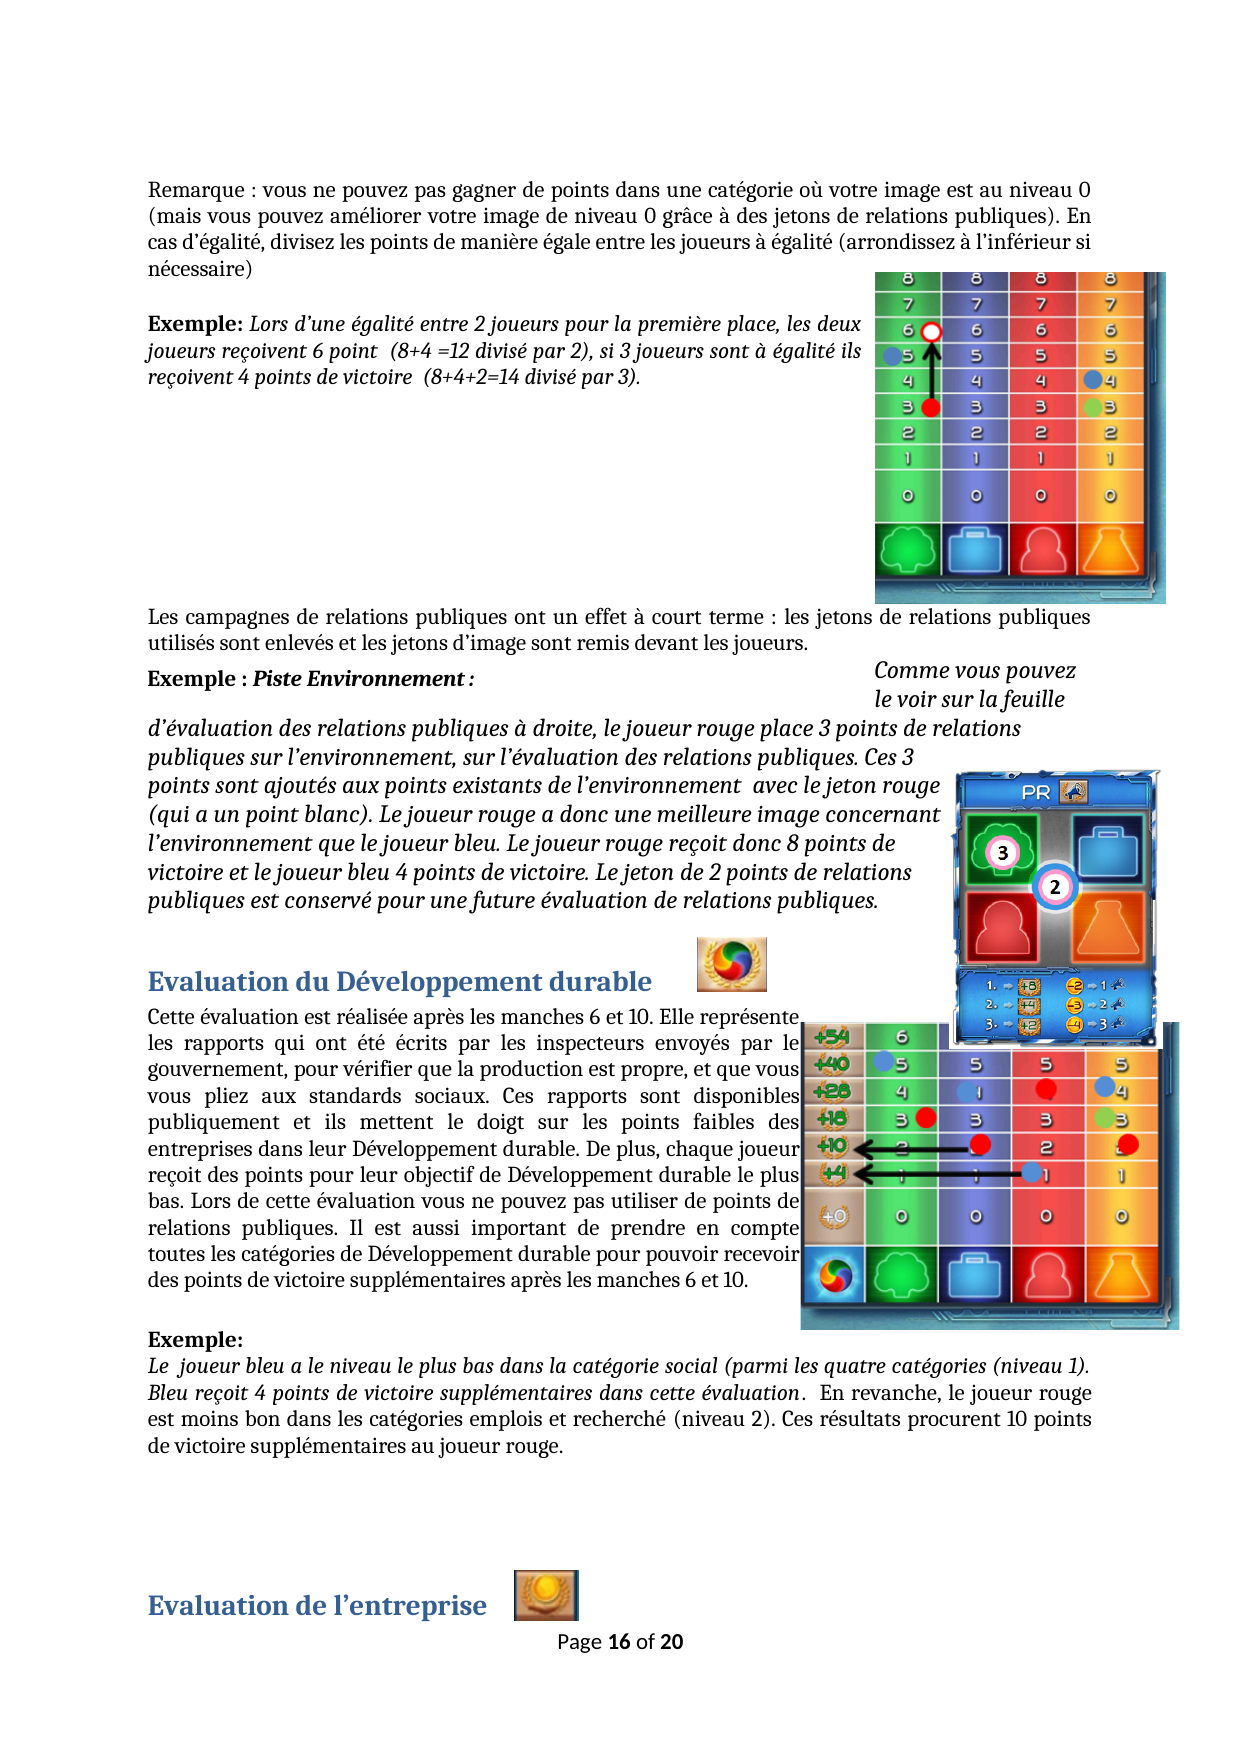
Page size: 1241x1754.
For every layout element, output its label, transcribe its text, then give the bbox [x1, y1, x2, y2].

subtitle Evaluation du Développement durable [148, 965, 949, 998]
text Cette évaluation est réalisée après les manches 6 et 10. Elle représente les rapports qui ont été écrits par les inspecteurs envoyés par le gouvernement, pour vérifier que la production est propre, et que vous vous pliez aux standards sociaux. Ces rapports sont disponibles publiquement et ils mettent le doigt sur les points faibles des entreprises dans leur Développement durable. De plus, chaque joueur reçoit des points pour leur objectif de Développement durable le plus bas. Lors de cette évaluation vous ne pouvez pas utiliser de points de relations publiques. Il est aussi important de prendre en compte toutes les catégories de Développement durable pour pouvoir recevoir des points de victoire supplémentaires après les manches 6 et 10. [148, 1003, 949, 1293]
text Le joueur bleu a le niveau le plus bas dans la catégorie social (parmi les quatre catégories (niveau 1). Bleu reçoit 4 points de victoire supplémentaires dans cette évaluation. En revanche, le joueur rouge est moins bon dans les catégories emplois et recherché (niveau 2). Ces résultats procurent 10 points de victoire supplémentaires au joueur rouge. [148, 1353, 1093, 1459]
text Remarque : vous ne pouvez pas gagner de points dans une catégorie où votre image est au niveau 0 (mais vous pouvez améliorer votre image de niveau 0 grâce à des jetons de relations publiques). En cas d’égalité, divisez les points de manière égale entre les joueurs à égalité (arrondissez à l’inférieur si nécessaire) [148, 176, 1093, 282]
text Les campagnes de relations publiques ont un effet à court terme : les jetons de relations publiques utilisés sont enlevés et les jetons d’image sont remis devant les joueurs. [148, 311, 1093, 656]
text Exemple: Lors d’une égalité entre 2 joueurs pour la première place, les deux joueurs reçoivent 6 point (8+4 =12 divisé par 2), si 3 joueurs sont à égalité ils reçoivent 4 points de victoire (8+4+2=14 divisé par 3). [148, 311, 863, 390]
text Exemple: [148, 1327, 1093, 1353]
picture [514, 1570, 579, 1621]
picture [697, 937, 767, 992]
picture [800, 765, 1180, 1330]
text Comme vous pouvez le voir sur la feuille d’évaluation des relations publiques à droite, le joueur rouge place 3 points de relations publiques sur l’environnement, sur l’évaluation des relations publiques. Ces 3 points sont ajoutés aux points existants de l’environnement avec le jeton rouge (qui a un point blanc). Le joueur rouge a donc une meilleure image concernant l’environnement que le joueur bleu. Le joueur rouge reçoit donc 8 points de victoire et le joueur bleu 4 points de victoire. Le jeton de 2 points de relations publiques est conservé pour une future évaluation de relations publiques. [148, 656, 1093, 915]
picture [875, 272, 1166, 604]
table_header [136, 1513, 1096, 1623]
text Exemple : Piste Environnement : [147, 666, 859, 692]
